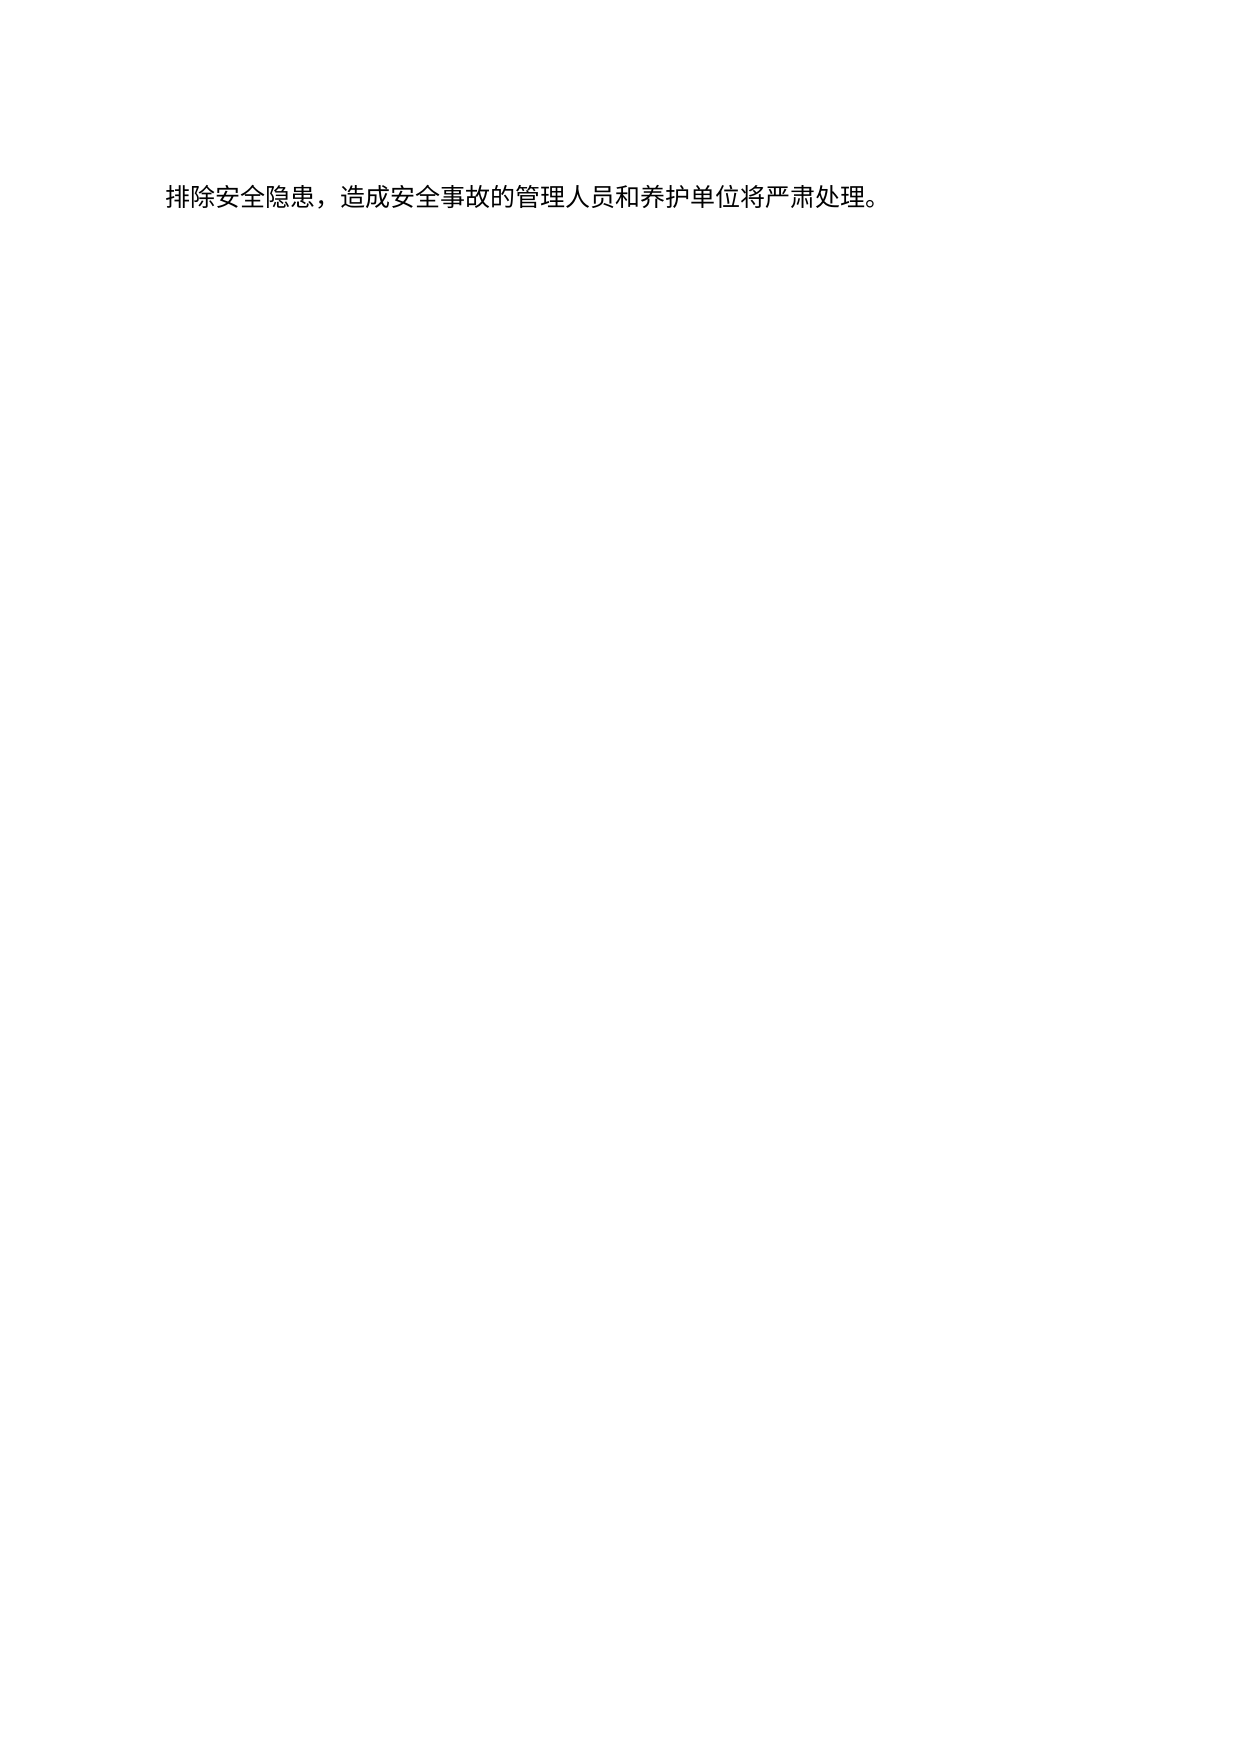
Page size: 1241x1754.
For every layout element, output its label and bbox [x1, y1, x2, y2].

text [165, 177, 1075, 213]
